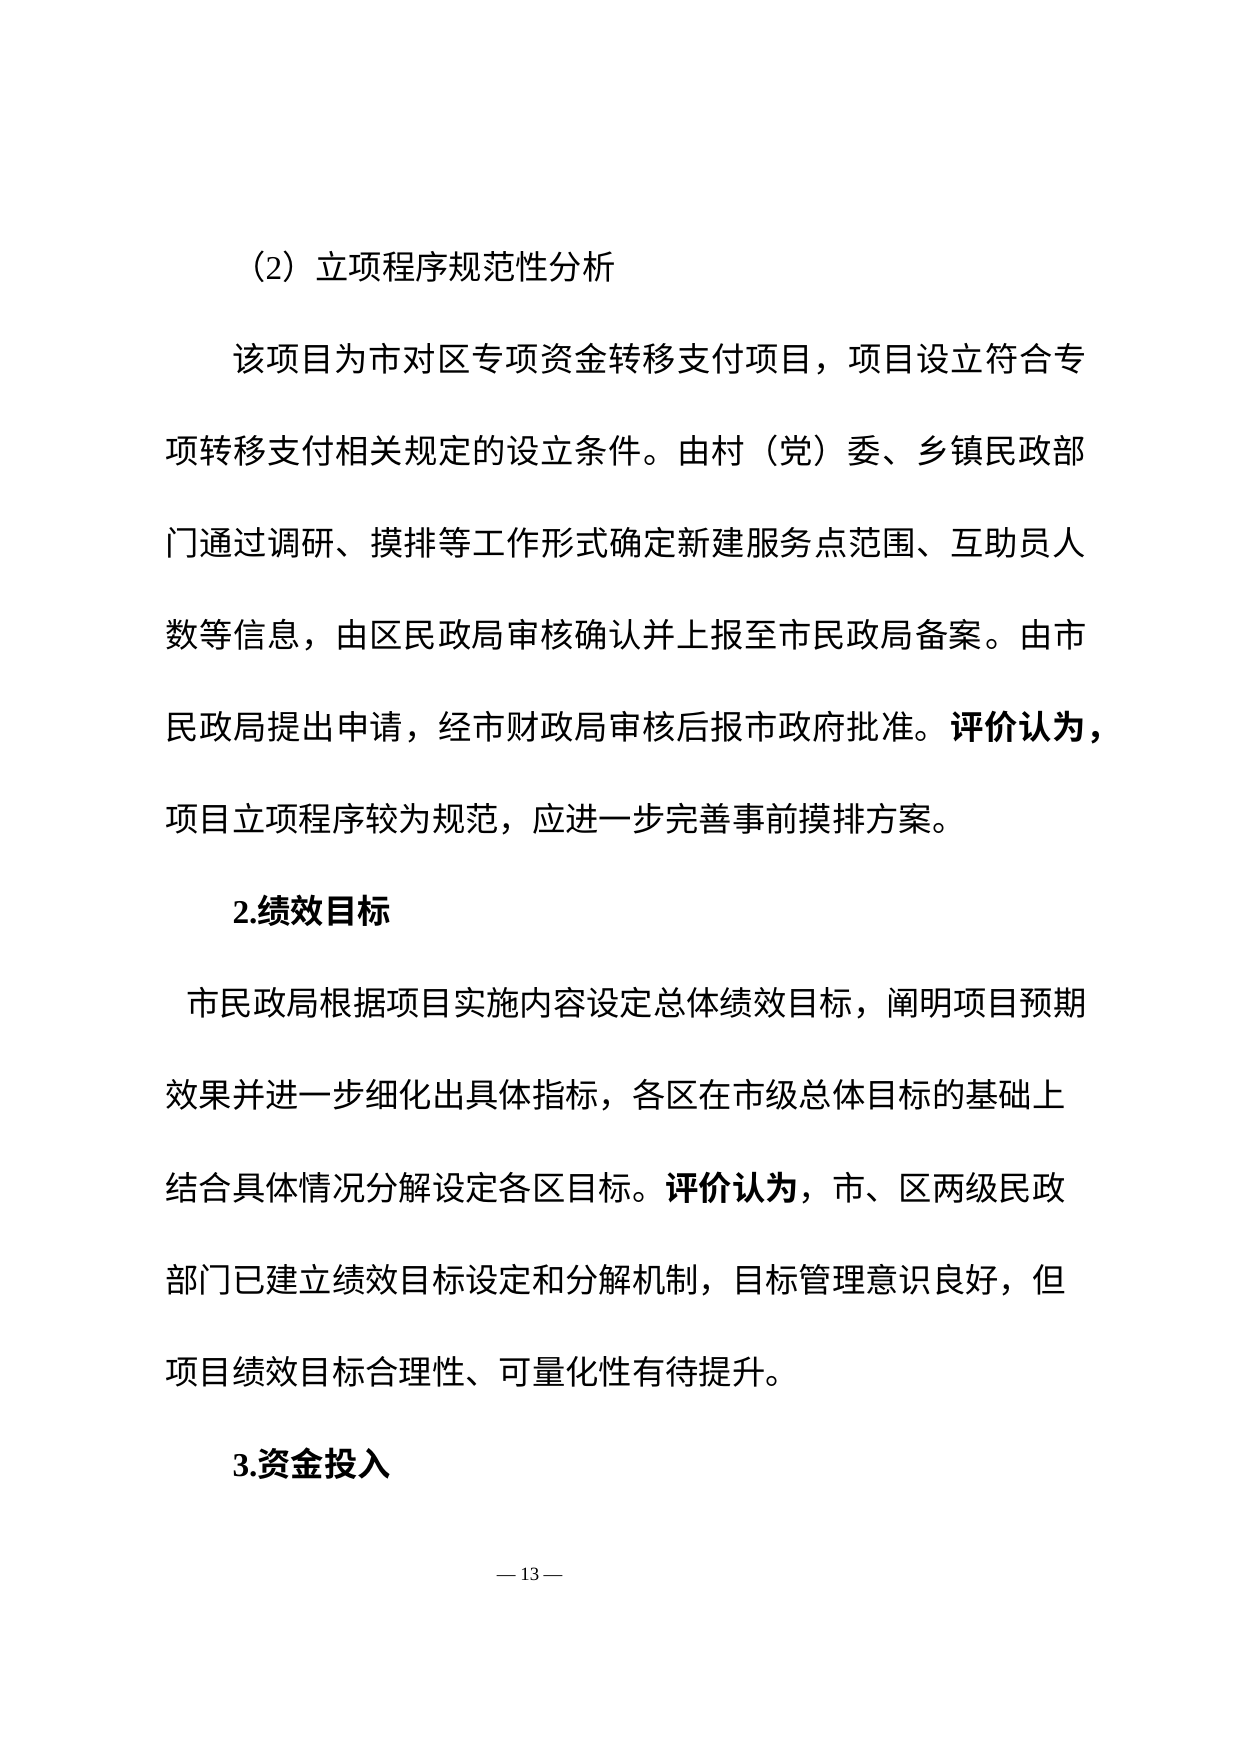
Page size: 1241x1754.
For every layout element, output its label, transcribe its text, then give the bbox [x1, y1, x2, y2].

subtitle 3.资金投入 [165, 1416, 1087, 1508]
subtitle 2.绩效目标 [165, 863, 1087, 955]
text （2）立项程序规范性分析 [165, 218, 1087, 311]
text 市民政局根据项目实施内容设定总体绩效目标，阐明项目预期效果并进一步细化出具体指标，各区在市级总体目标的基础上结合具体情况分解设定各区目标。评价认为，市、区两级民政部门已建立绩效目标设定和分解机制，目标管理意识良好，但项目绩效目标合理性、可量化性有待提升。 [165, 955, 1087, 1416]
text 该项目为市对区专项资金转移支付项目，项目设立符合专项转移支付相关规定的设立条件。由村（党）委、乡镇民政部门通过调研、摸排等工作形式确定新建服务点范围、互助员人数等信息，由区民政局审核确认并上报至市民政局备案。由市民政局提出申请，经市财政局审核后报市政府批准。评价认为，项目立项程序较为规范，应进一步完善事前摸排方案。 [165, 311, 1087, 863]
